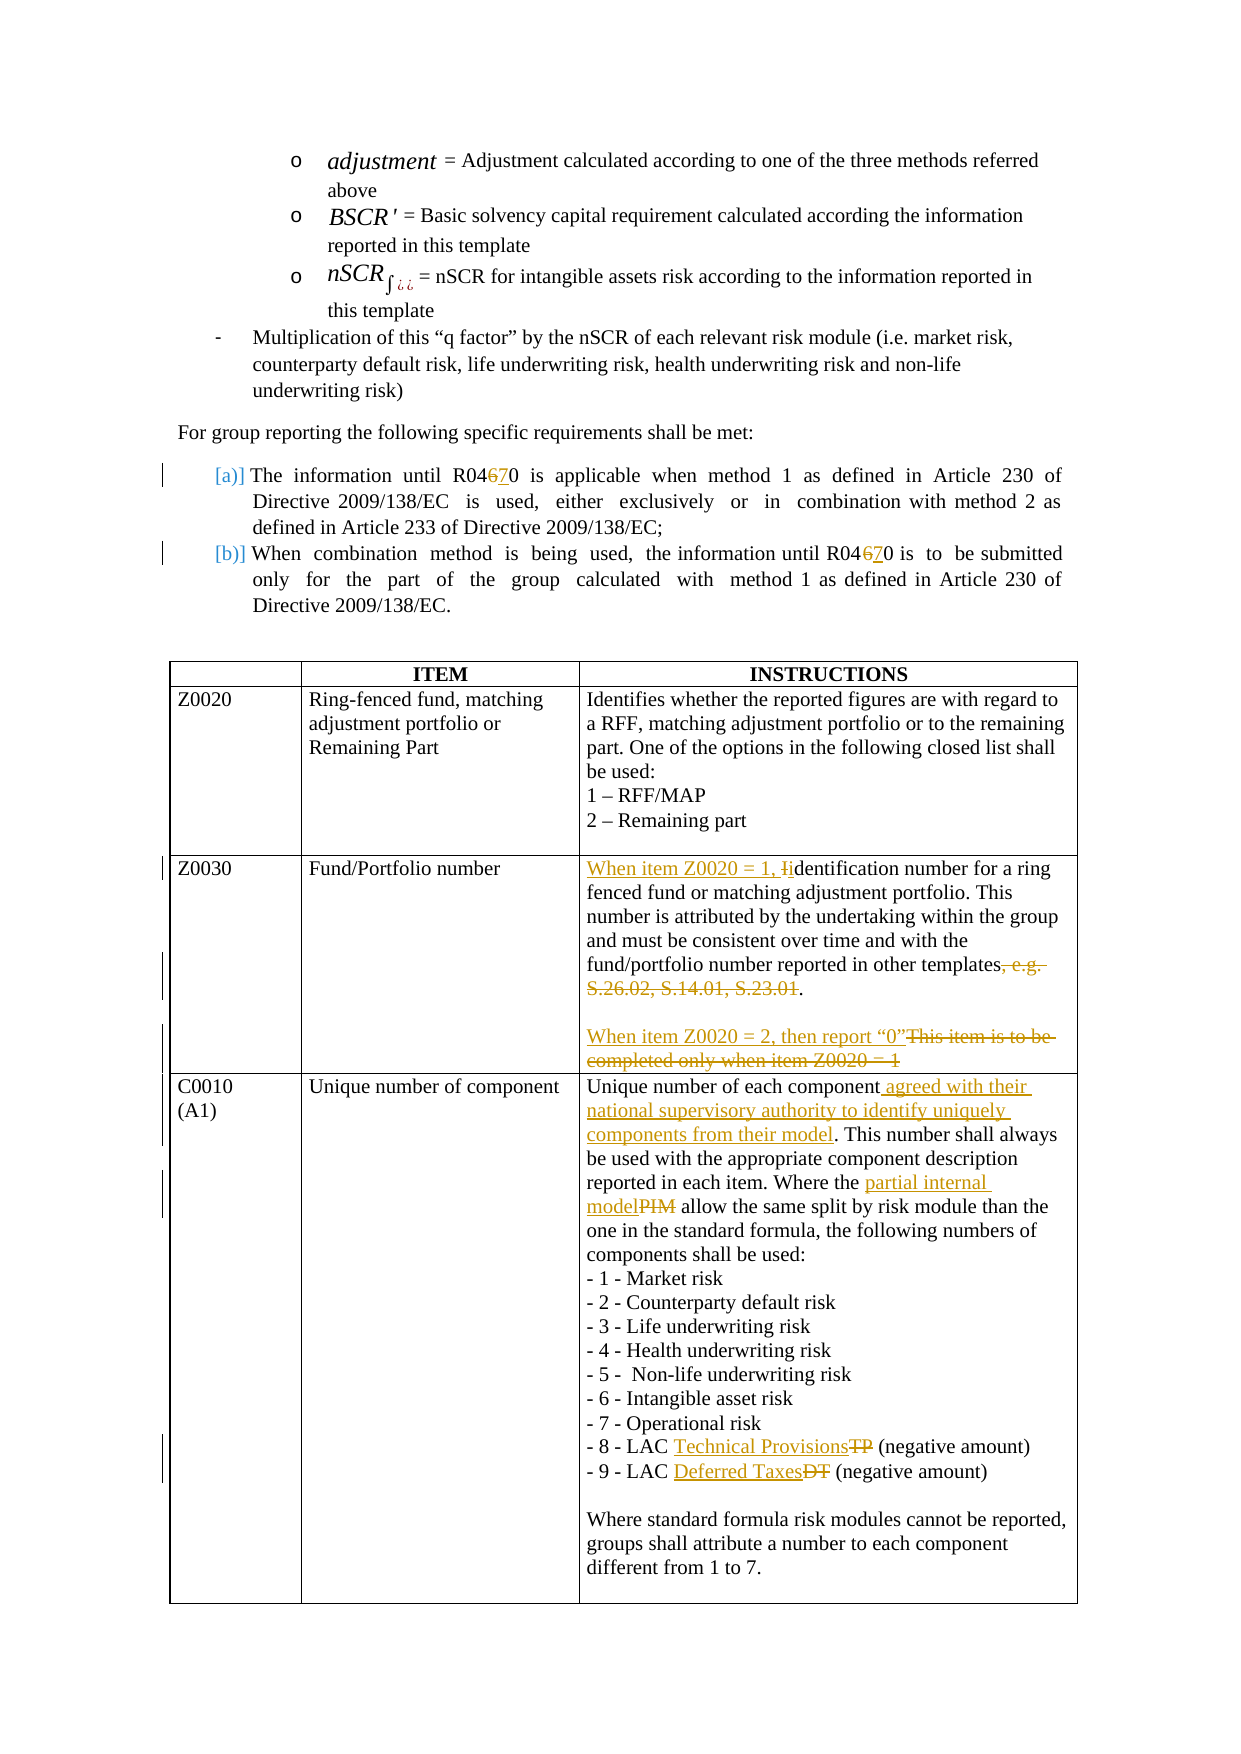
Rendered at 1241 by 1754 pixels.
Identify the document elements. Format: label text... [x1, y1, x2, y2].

table_cell dentification number for a ring fenced fund or matching adjustment portfolio. This number is attributed by the undertaking within the group and must be consistent over time and with the fund/portfolio number reported in other templates. [580, 856, 1077, 1072]
table_cell Identifies whether the reported figures are with regard to a RFF, matching adjustment portfolio or to the remaining part. One of the options in the following closed list shall be used: 1 – RFF/MAP 2 – Remaining part [580, 687, 1077, 855]
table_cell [580, 1074, 1077, 1603]
table_cell Z0030 [171, 856, 301, 1072]
list The information until R040 is applicable when method 1 as defined in Article 230 of Directive 2009/138/EC is used, either exclusively or in combination with method 2 as defined in Article 233 of Directive 2009/138/EC; [215, 463, 1063, 539]
list = Basic solvency capital requirement calculated according the information reported in this template [290, 203, 1063, 257]
list = Adjustment calculated according to one of the three methods referred above [290, 148, 1063, 202]
table_cell Ring-fenced fund, matching adjustment portfolio or Remaining Part [302, 687, 579, 855]
table_cell Z0020 [171, 687, 301, 855]
text For group reporting the following specific requirements shall be met: [177, 420, 1063, 444]
table_cell C0010 (A1) [171, 1074, 301, 1603]
list When combination method is being used, the information until R040 is to be submitted only for the part of the group calculated with method 1 as defined in Article 230 of Directive 2009/138/EC. [215, 541, 1063, 617]
list = nSCR for intangible assets risk according to the information reported in this template [290, 259, 1063, 322]
table_cell Fund/Portfolio number [302, 856, 579, 1072]
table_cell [302, 1074, 579, 1603]
table_header ITEM [302, 662, 579, 686]
list Multiplication of this “q factor” by the nSCR of each relevant risk module (i.e. market risk, counterparty default risk, life underwriting risk, health underwriting risk and non-life underwriting risk) [215, 324, 1063, 402]
table_header [171, 662, 301, 686]
table_header INSTRUCTIONS [580, 662, 1077, 686]
